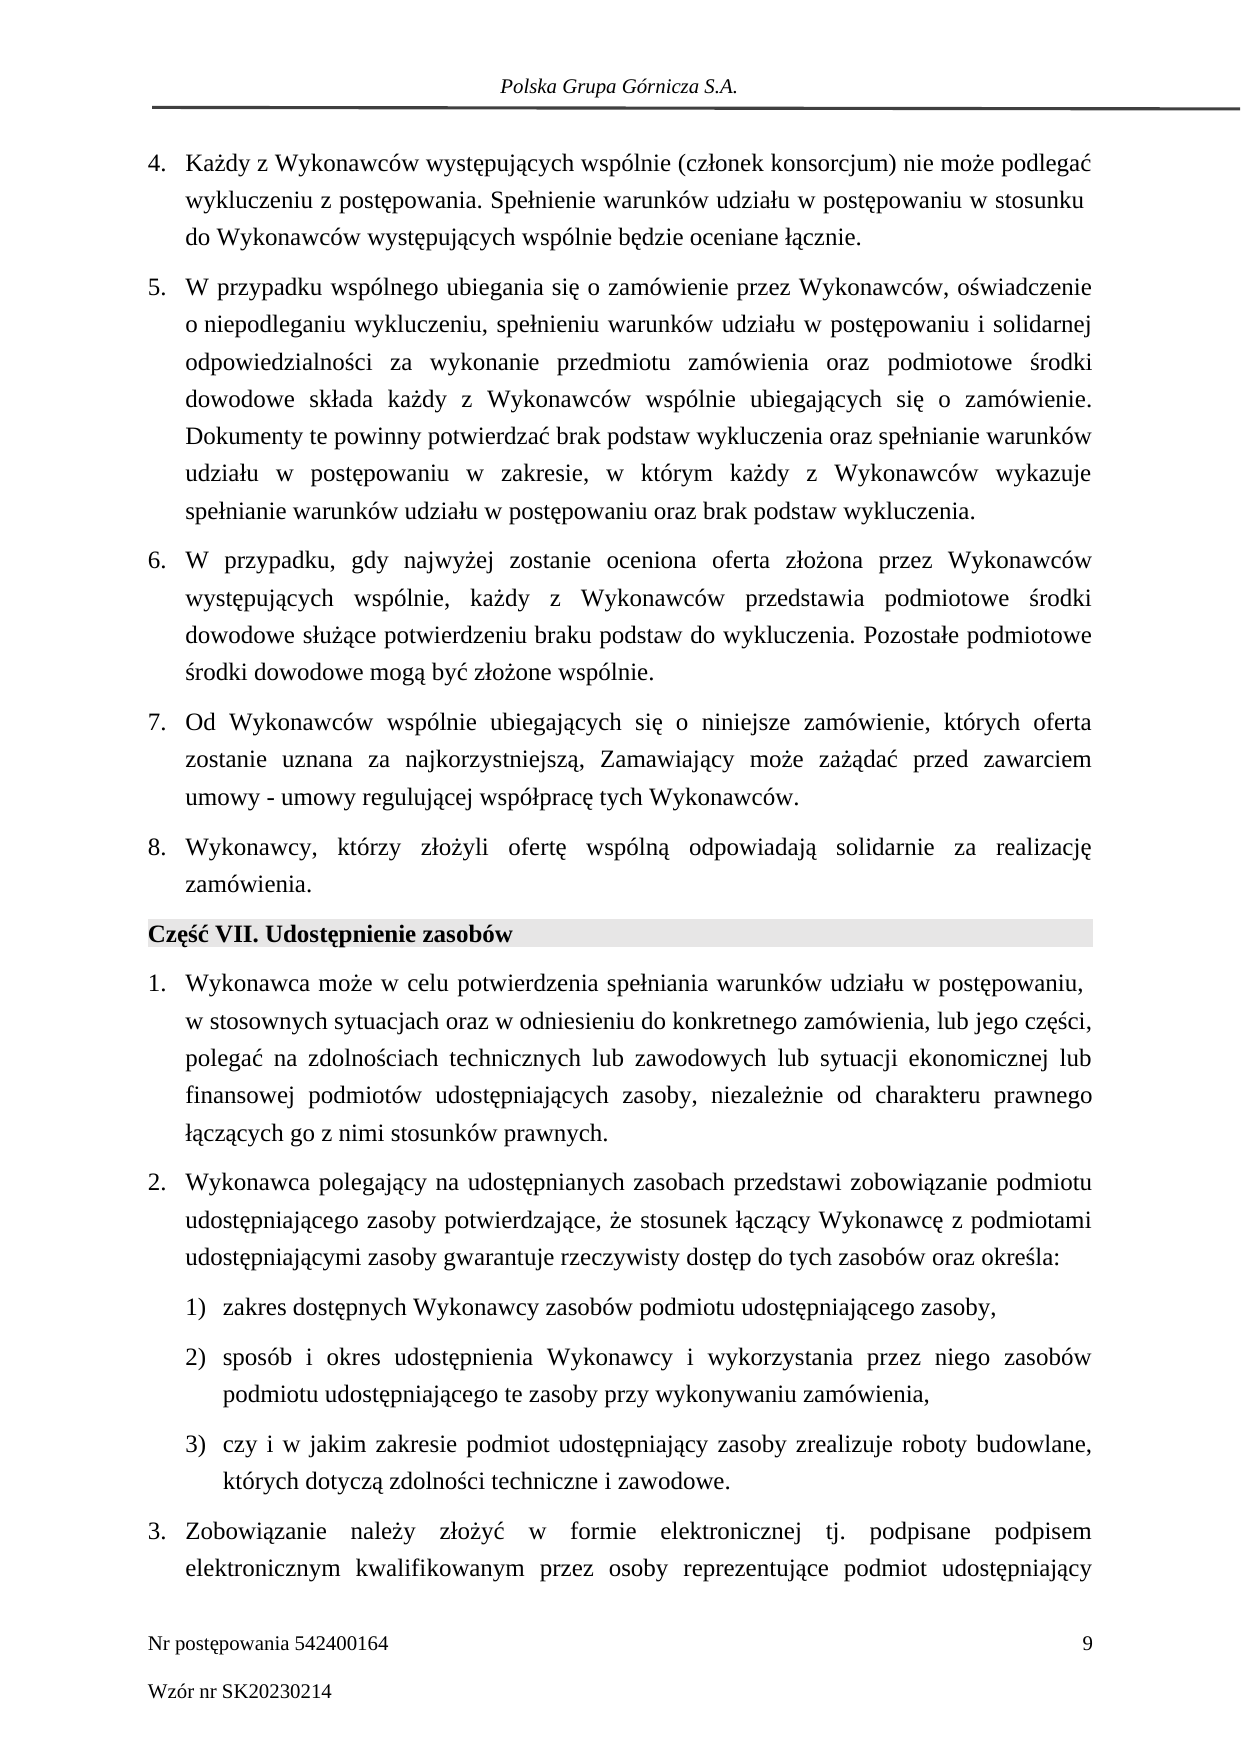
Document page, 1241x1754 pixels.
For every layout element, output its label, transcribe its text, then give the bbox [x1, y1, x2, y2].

list zakres dostępnych Wykonawcy zasobów podmiotu udostępniającego zasoby, [185, 1292, 1093, 1321]
list W przypadku wspólnego ubiegania się o zamówienie przez Wykonawców, oświadczenie o niepodleganiu wykluczeniu, spełnieniu warunków udziału w postępowaniu i solidarnej odpowiedzialności za wykonanie przedmiotu zamówienia oraz podmiotowe środki dowodowe składa każdy z Wykonawców wspólnie ubiegających się o zamówienie. Dokumenty te powinny potwierdzać brak podstaw wykluczenia oraz spełnianie warunków udziału w postępowaniu w zakresie, w którym każdy z Wykonawców wykazuje spełnianie warunków udziału w postępowaniu oraz brak podstaw wykluczenia. [148, 272, 1093, 524]
list czy i w jakim zakresie podmiot udostępniający zasoby zrealizuje roboty budowlane, których dotyczą zdolności techniczne i zawodowe. [185, 1429, 1093, 1495]
list Wykonawca może w celu potwierdzenia spełniania warunków udziału w postępowaniu, w stosownych sytuacjach oraz w odniesieniu do konkretnego zamówienia, lub jego części, polegać na zdolnościach technicznych lub zawodowych lub sytuacji ekonomicznej lub finansowej podmiotów udostępniających zasoby, niezależnie od charakteru prawnego łączących go z nimi stosunków prawnych. [148, 968, 1093, 1146]
list sposób i okres udostępnienia Wykonawcy i wykorzystania przez niego zasobów podmiotu udostępniającego te zasoby przy wykonywaniu zamówienia, [185, 1342, 1093, 1408]
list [148, 1516, 1093, 1582]
list W przypadku, gdy najwyżej zostanie oceniona oferta złożona przez Wykonawców występujących wspólnie, każdy z Wykonawców przedstawia podmiotowe środki dowodowe służące potwierdzeniu braku podstaw do wykluczenia. Pozostałe podmiotowe środki dowodowe mogą być złożone wspólnie. [148, 546, 1093, 686]
list Wykonawcy, którzy złożyli ofertę wspólną odpowiadają solidarnie za realizację zamówienia. [148, 832, 1093, 898]
list Wykonawca polegający na udostępnianych zasobach przedstawi zobowiązanie podmiotu udostępniającego zasoby potwierdzające, że stosunek łączący Wykonawcę z podmiotami udostępniającymi zasoby gwarantuje rzeczywisty dostęp do tych zasobów oraz określa: [148, 1167, 1093, 1271]
subtitle Część VII. Udostępnienie zasobów [148, 919, 1093, 947]
list Od Wykonawców wspólnie ubiegających się o niniejsze zamówienie, których oferta zostanie uznana za najkorzystniejszą, Zamawiający może zażądać przed zawarciem umowy - umowy regulującej współpracę tych Wykonawców. [148, 707, 1093, 811]
list Każdy z Wykonawców występujących wspólnie (członek konsorcjum) nie może podlegać wykluczeniu z postępowania. Spełnienie warunków udziału w postępowaniu w stosunku do Wykonawców występujących wspólnie będzie oceniane łącznie. [148, 148, 1093, 251]
